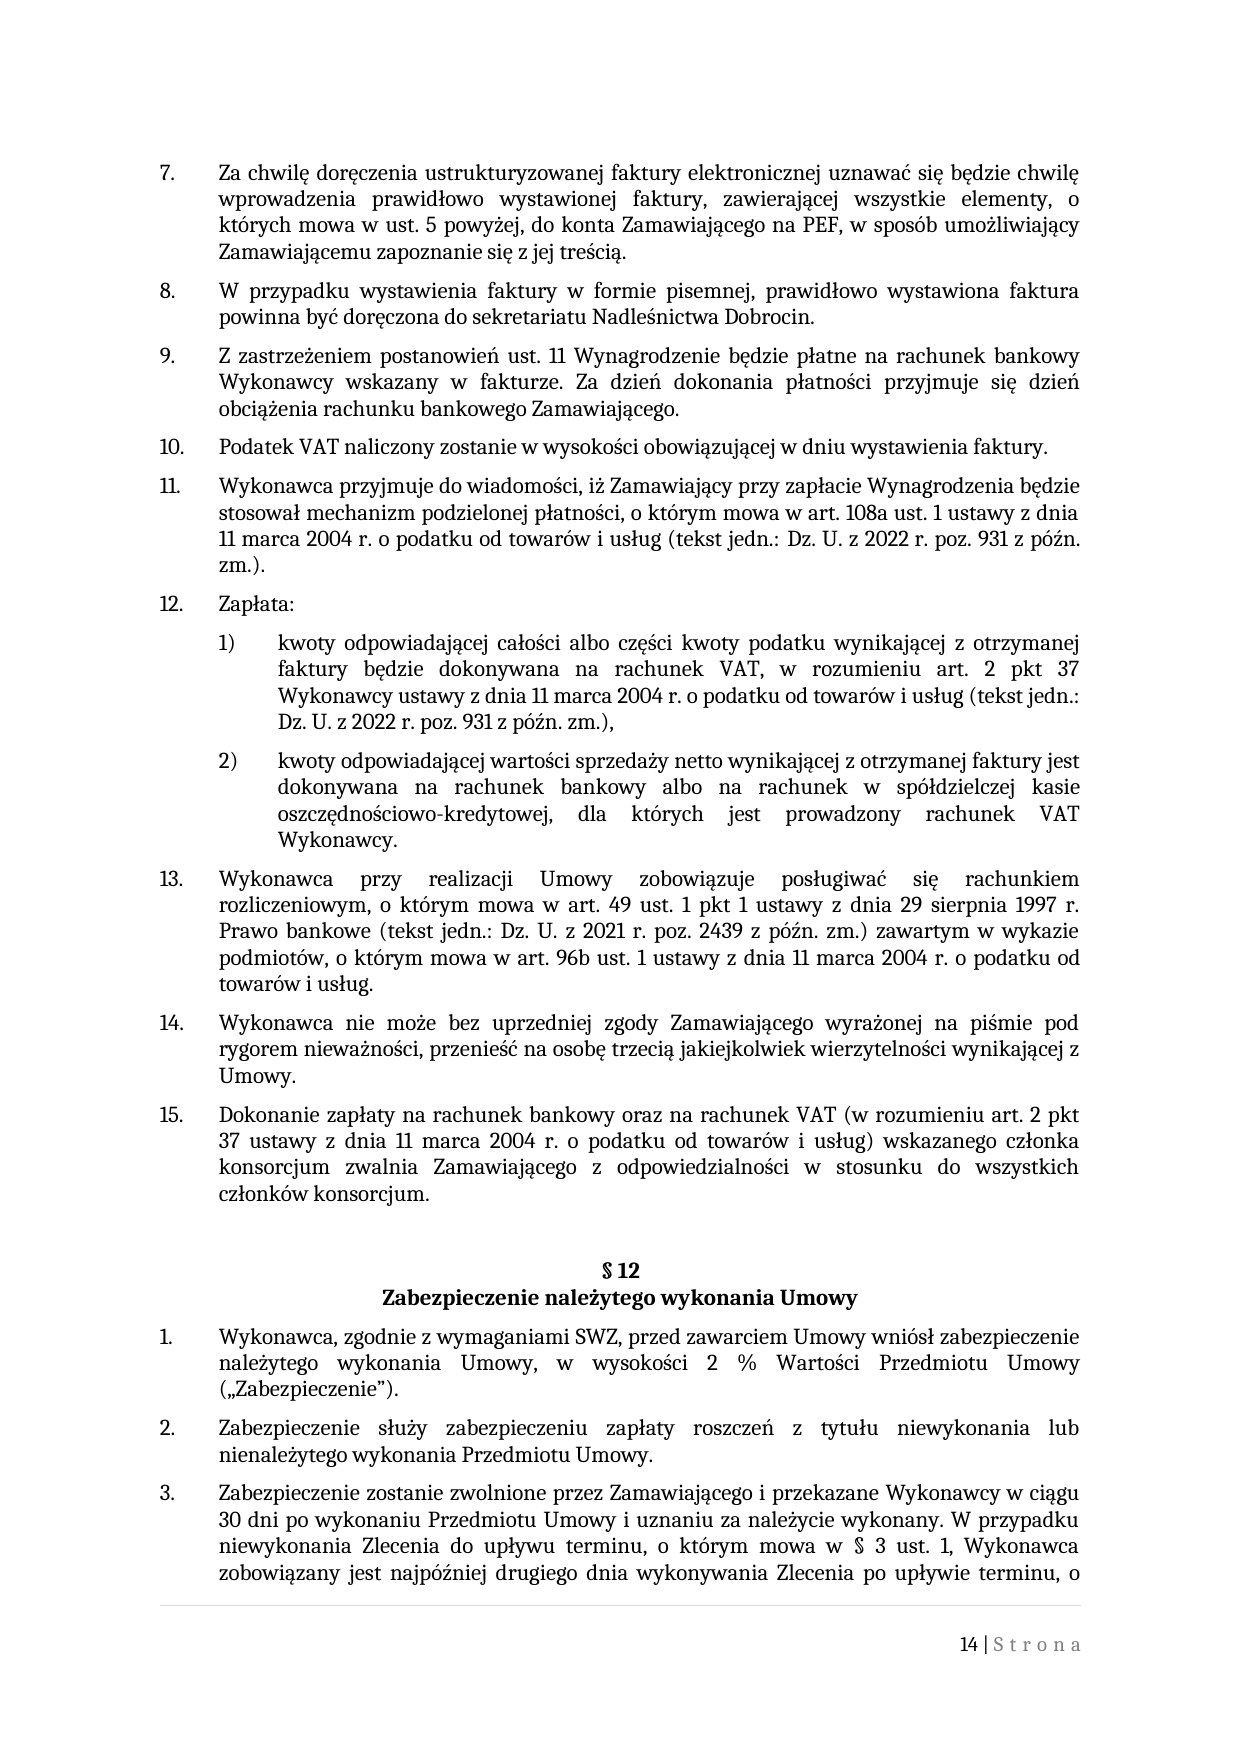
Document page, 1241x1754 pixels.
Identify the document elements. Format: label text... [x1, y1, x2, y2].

list Zapłata: [159, 591, 1081, 617]
list Wykonawca przyjmuje do wiadomości, iż Zamawiający przy zapłacie Wynagrodzenia będzie stosował mechanizm podzielonej płatności, o którym mowa w art. 108a ust. 1 ustawy z dnia 11 marca 2004 r. o podatku od towarów i usług (tekst jedn.: Dz. U. z 2022 r. poz. 931 z późn. zm.). [159, 473, 1081, 578]
list Z zastrzeżeniem postanowień ust. 11 Wynagrodzenie będzie płatne na rachunek bankowy Wykonawcy wskazany w fakturze. Za dzień dokonania płatności przyjmuje się dzień obciążenia rachunku bankowego Zamawiającego. [159, 343, 1081, 422]
list Dokonanie zapłaty na rachunek bankowy oraz na rachunek VAT (w rozumieniu art. 2 pkt 37 ustawy z dnia 11 marca 2004 r. o podatku od towarów i usług) wskazanego członka konsorcjum zwalnia Zamawiającego z odpowiedzialności w stosunku do wszystkich członków konsorcjum. [159, 1101, 1081, 1207]
text 2) kwoty odpowiadającej wartości sprzedaży netto wynikającej z otrzymanej faktury jest dokonywana na rachunek bankowy albo na rachunek w spółdzielczej kasie oszczędnościowo-kredytowej, dla których jest prowadzony rachunek VAT Wykonawcy. [218, 748, 1081, 853]
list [159, 1480, 1081, 1586]
list Podatek VAT naliczony zostanie w wysokości obowiązującej w dniu wystawienia faktury. [159, 434, 1081, 461]
text § 12 Zabezpieczenie należytego wykonania Umowy [159, 1258, 1081, 1311]
list Za chwilę doręczenia ustrukturyzowanej faktury elektronicznej uznawać się będzie chwilę wprowadzenia prawidłowo wystawionej faktury, zawierającej wszystkie elementy, o których mowa w ust. 5 powyżej, do konta Zamawiającego na PEF, w sposób umożliwiający Zamawiającemu zapoznanie się z jej treścią. [159, 159, 1081, 265]
list Wykonawca przy realizacji Umowy zobowiązuje posługiwać się rachunkiem rozliczeniowym, o którym mowa w art. 49 ust. 1 pkt 1 ustawy z dnia 29 sierpnia 1997 r. Prawo bankowe (tekst jedn.: Dz. U. z 2021 r. poz. 2439 z późn. zm.) zawartym w wykazie podmiotów, o którym mowa w art. 96b ust. 1 ustawy z dnia 11 marca 2004 r. o podatku od towarów i usług. [159, 866, 1081, 997]
text 1) kwoty odpowiadającej całości albo części kwoty podatku wynikającej z otrzymanej faktury będzie dokonywana na rachunek VAT, w rozumieniu art. 2 pkt 37 Wykonawcy ustawy z dnia 11 marca 2004 r. o podatku od towarów i usług (tekst jedn.: Dz. U. z 2022 r. poz. 931 z późn. zm.), [218, 630, 1081, 735]
list W przypadku wystawienia faktury w formie pisemnej, prawidłowo wystawiona faktura powinna być doręczona do sekretariatu Nadleśnictwa Dobrocin. [159, 277, 1081, 330]
list Wykonawca nie może bez uprzedniej zgody Zamawiającego wyrażonej na piśmie pod rygorem nieważności, przenieść na osobę trzecią jakiejkolwiek wierzytelności wynikającej z Umowy. [159, 1010, 1081, 1089]
list Wykonawca, zgodnie z wymaganiami SWZ, przed zawarciem Umowy wniósł zabezpieczenie należytego wykonania Umowy, w wysokości 2 % Wartości Przedmiotu Umowy („Zabezpieczenie”). [159, 1323, 1081, 1402]
list Zabezpieczenie służy zabezpieczeniu zapłaty roszczeń z tytułu niewykonania lub nienależytego wykonania Przedmiotu Umowy. [159, 1415, 1081, 1468]
